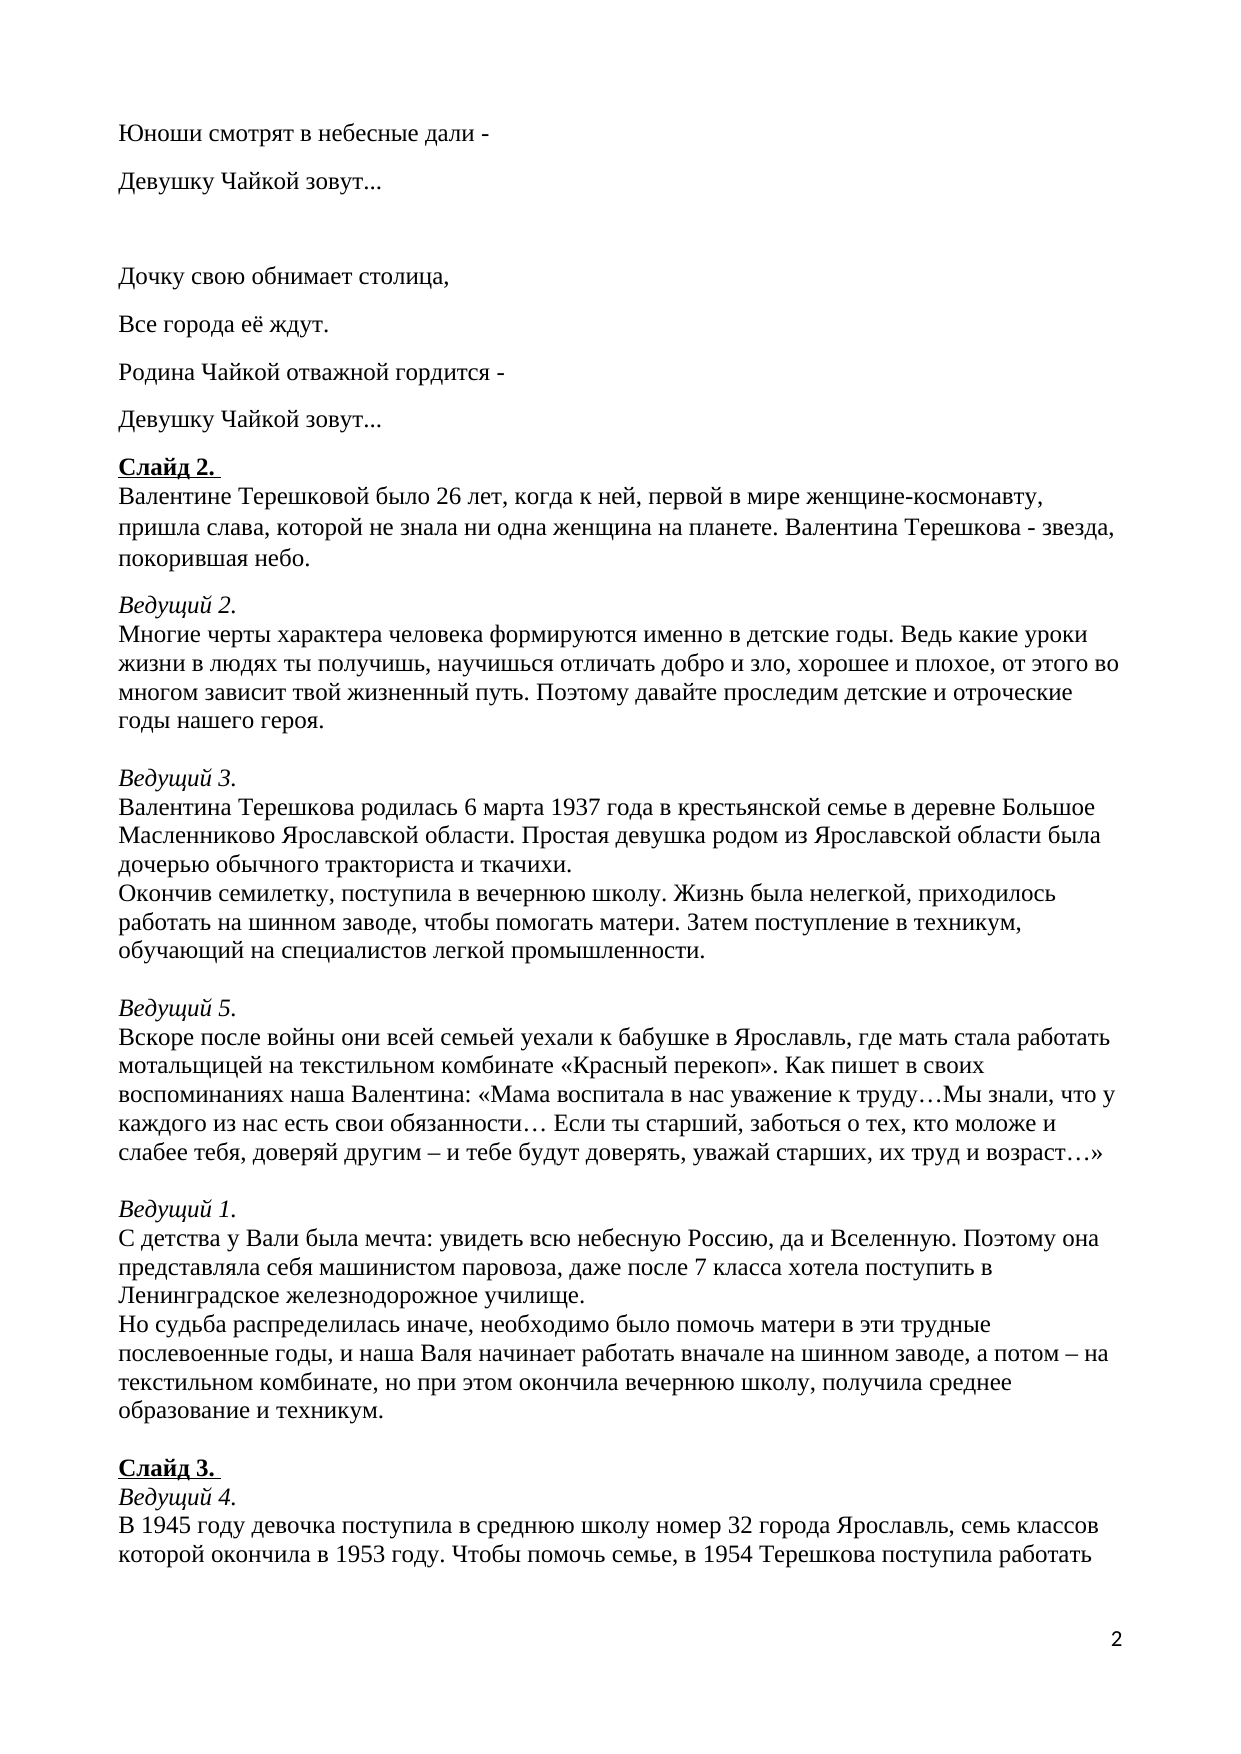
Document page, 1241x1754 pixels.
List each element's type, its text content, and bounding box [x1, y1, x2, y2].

text Окончив семилетку, поступила в вечернюю школу. Жизнь была нелегкой, приходилось работать на шинном заводе, чтобы помогать матери. Затем поступление в техникум, обучающий на специалистов легкой промышленности. [118, 878, 1122, 964]
text Ведущий 2. [118, 591, 1122, 619]
text С детства у Вали была мечта: увидеть всю небесную Россию, да и Вселенную. Поэтому она представляла себя машинистом паровоза, даже после 7 класса хотела поступить в Ленинградское железнодорожное училище. [118, 1223, 1122, 1309]
text Валентине Терешковой было 26 лет, когда к ней, первой в мире женщине-космонавту, пришла слава, которой не знала ни одна женщина на планете. Валентина Терешкова - звезда, покорившая небо. [118, 481, 1122, 572]
text Все города её ждут. [118, 309, 1122, 338]
text Слайд 3. [118, 1453, 1122, 1482]
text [118, 1511, 1122, 1568]
text Ведущий 1. [118, 1194, 1122, 1223]
text Ведущий 3. [118, 763, 1122, 792]
text Вскоре после войны они всей семьей уехали к бабушке в Ярославль, где мать стала работать мотальщицей на текстильном комбинате «Красный перекоп». Как пишет в своих воспоминаниях наша Валентина: «Мама воспитала в нас уважение к труду…Мы знали, что у каждого из нас есть свои обязанности… Если ты старший, заботься о тех, кто моложе и слабее тебя, доверяй другим – и тебе будут доверять, уважай старших, их труд и возраст…» [118, 1022, 1122, 1166]
text Девушку Чайкой зовут... [118, 404, 1122, 433]
text Многие черты характера человека формируются именно в детские годы. Ведь какие уроки жизни в людях ты получишь, научишься отличать добро и зло, хорошее и плохое, от этого во многом зависит твой жизненный путь. Поэтому давайте проследим детские и отроческие годы нашего героя. [118, 619, 1122, 734]
text Слайд 2. [118, 452, 1122, 481]
text Юноши смотрят в небесные дали - [118, 118, 1122, 147]
text Дочку свою обнимает столица, [118, 261, 1122, 290]
text Валентина Терешкова родилась 6 марта 1937 года в крестьянской семье в деревне Большое Масленниково Ярославской области. Простая девушка родом из Ярославской области была дочерью обычного тракториста и ткачихи. [118, 792, 1122, 878]
text Родина Чайкой отважной гордится - [118, 357, 1122, 385]
text Ведущий 5. [118, 993, 1122, 1022]
text Ведущий 4. [118, 1482, 1122, 1511]
text Девушку Чайкой зовут... [118, 166, 1122, 194]
text Но судьба распределилась иначе, необходимо было помочь матери в эти трудные послевоенные годы, и наша Валя начинает работать вначале на шинном заводе, а потом – на текстильном комбинате, но при этом окончила вечернюю школу, получила среднее образование и техникум. [118, 1309, 1122, 1424]
